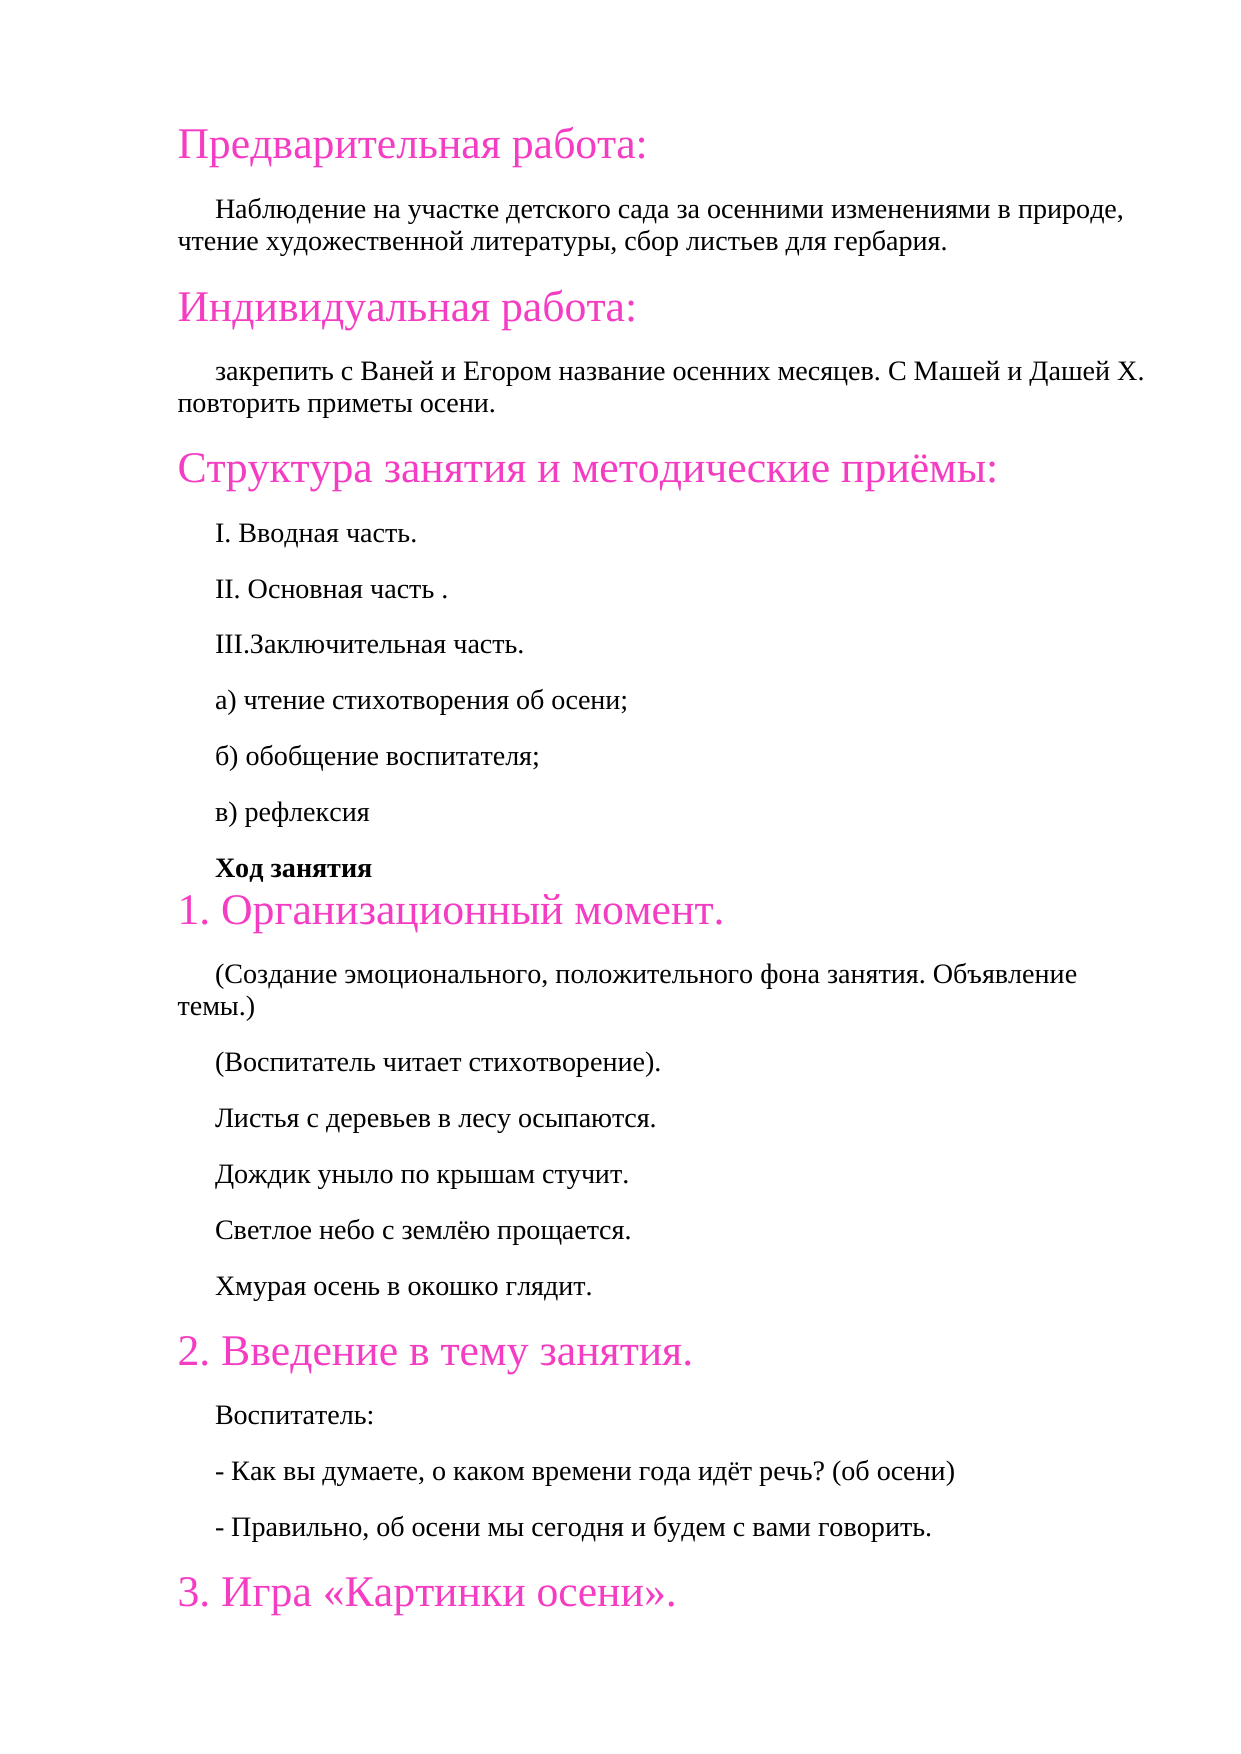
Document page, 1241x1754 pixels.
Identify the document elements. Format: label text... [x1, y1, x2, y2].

text III.Заключительная часть. [177, 627, 1152, 660]
text Предварительная работа: [177, 118, 1152, 168]
text б) обобщение воспитателя; [177, 739, 1152, 772]
text 3. Игра «Картинки осени». [177, 1566, 1152, 1616]
text Светлое небо с землёю прощается. [177, 1213, 1152, 1245]
text - Как вы думаете, о каком времени года идёт речь? (об осени) [177, 1454, 1152, 1486]
text 2. Введение в тему занятия. [177, 1324, 1152, 1375]
text Дождик уныло по крышам стучит. [177, 1157, 1152, 1189]
text (Воспитатель читает стихотворение). [177, 1045, 1152, 1078]
text а) чтение стихотворения об осени; [177, 683, 1152, 716]
text 1. Организационный момент. [177, 883, 1152, 933]
text II. Основная часть . [177, 572, 1152, 604]
text - Правильно, об осени мы сегодня и будем с вами говорить. [177, 1510, 1152, 1542]
text Наблюдение на участке детского сада за осенними изменениями в природе, чтение художественной литературы, сбор листьев для гербария. [177, 192, 1152, 257]
text закрепить с Ваней и Егором название осенних месяцев. С Машей и Дашей Х. повторить приметы осени. [177, 354, 1152, 419]
text Листья с деревьев в лесу осыпаются. [177, 1101, 1152, 1133]
text Структура занятия и методические приёмы: [177, 442, 1152, 492]
text Хмурая осень в окошко глядит. [177, 1268, 1152, 1301]
text I. Вводная часть. [177, 516, 1152, 548]
text Ход занятия [177, 851, 1152, 883]
text в) рефлексия [177, 795, 1152, 827]
text Индивидуальная работа: [177, 280, 1152, 330]
text Воспитатель: [177, 1398, 1152, 1431]
text (Создание эмоционального, положительного фона занятия. Объявление темы.) [177, 957, 1152, 1022]
